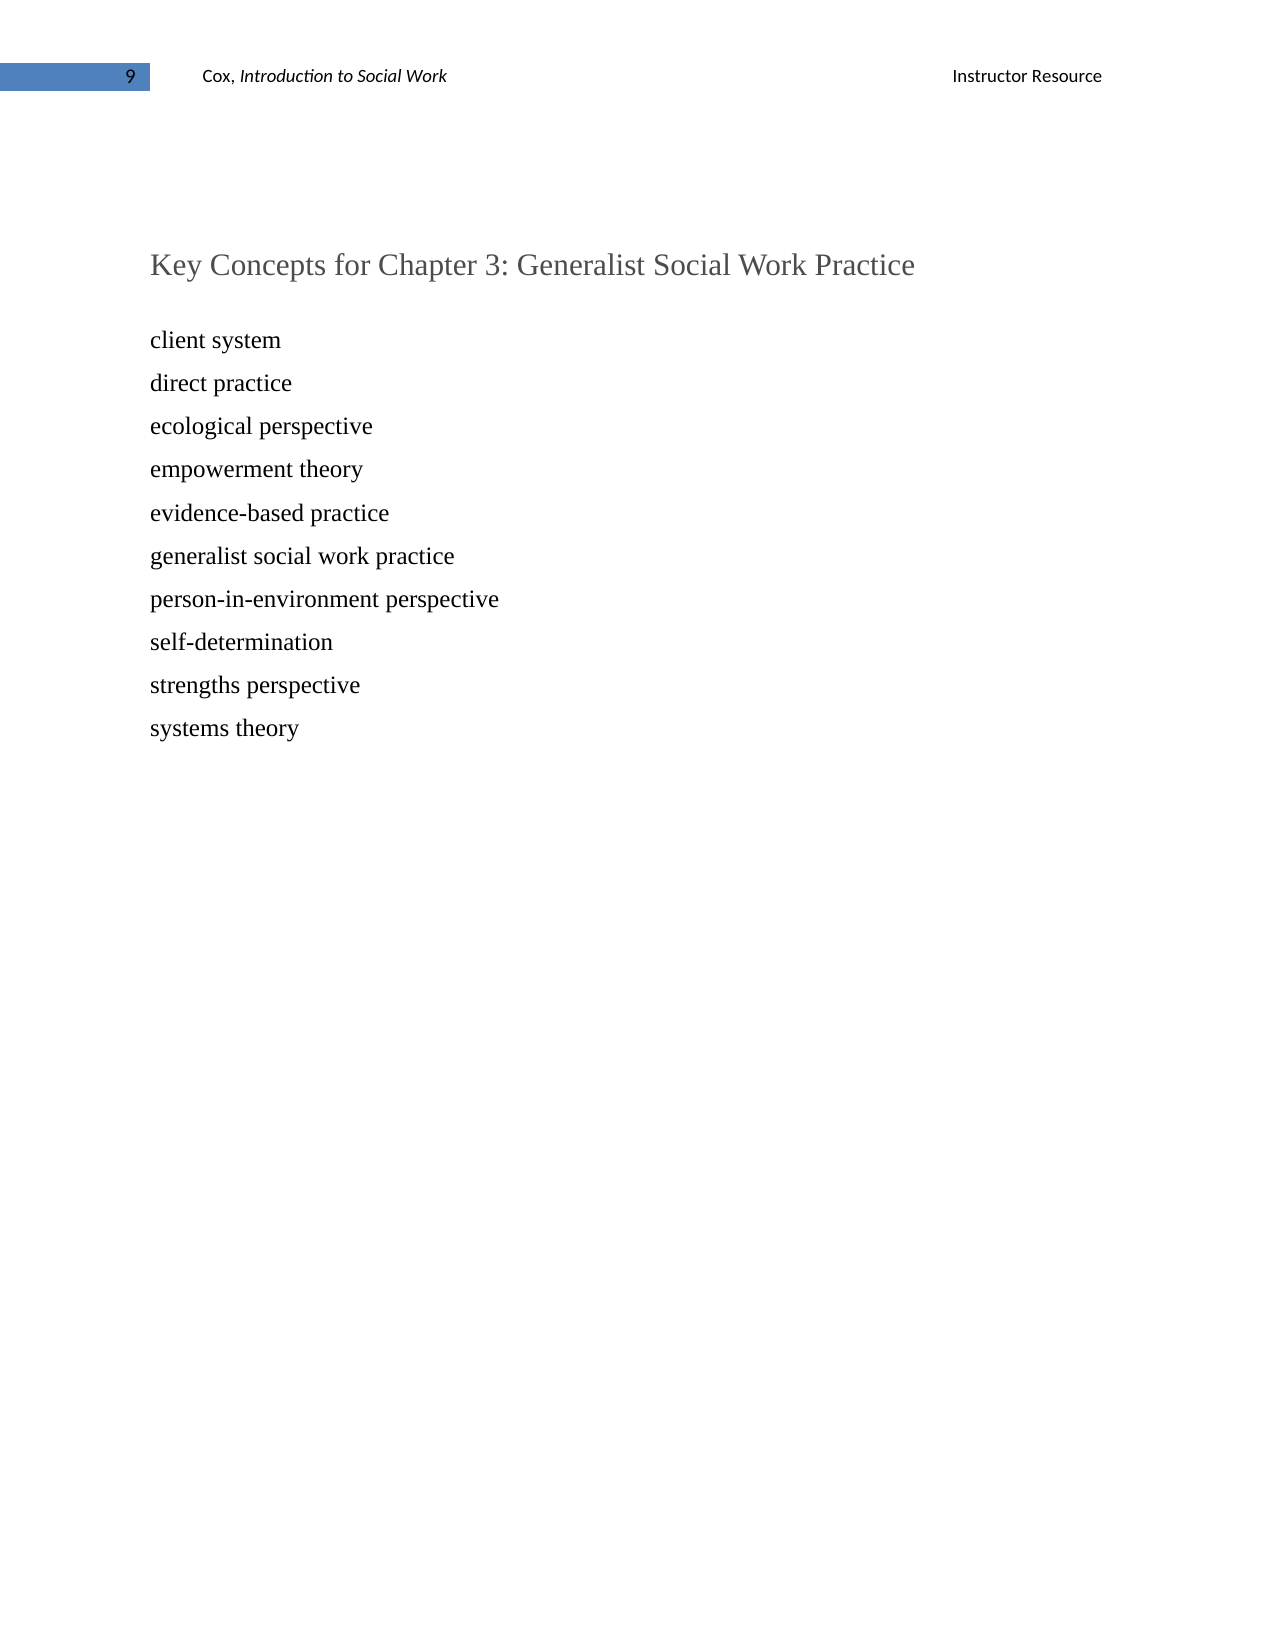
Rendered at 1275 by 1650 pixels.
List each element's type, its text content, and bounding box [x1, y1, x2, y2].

list systems theory [150, 713, 1125, 742]
list direct practice [150, 368, 1125, 397]
list client system [150, 325, 1125, 354]
list ecological perspective [150, 411, 1125, 440]
list empowerment theory [150, 454, 1125, 483]
list evidence-based practice [150, 498, 1125, 526]
list strengths perspective [150, 670, 1125, 699]
list generalist social work practice [150, 541, 1125, 569]
list person-in-environment perspective [150, 584, 1125, 613]
list self-determination [150, 627, 1125, 656]
subtitle Key Concepts for Chapter 3: Generalist Social Work Practice [150, 246, 1125, 282]
